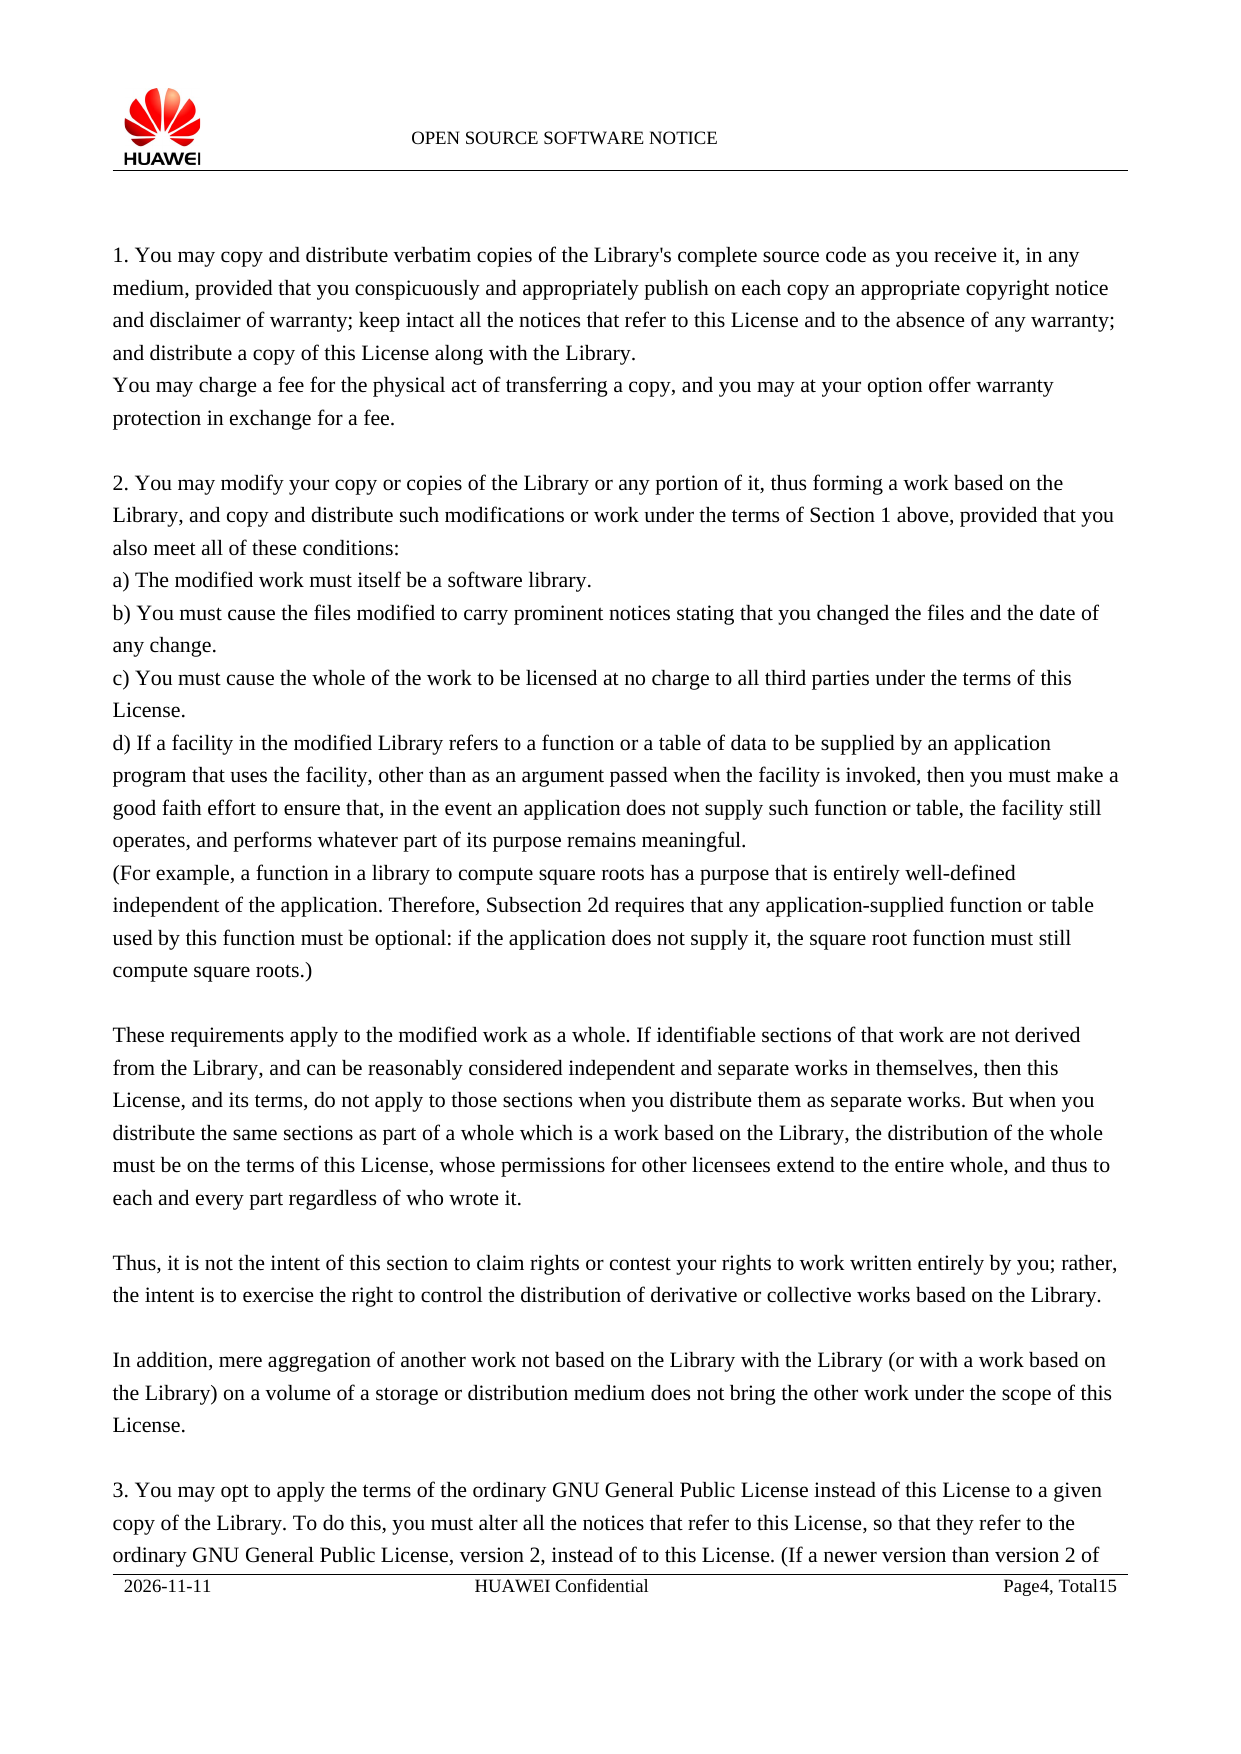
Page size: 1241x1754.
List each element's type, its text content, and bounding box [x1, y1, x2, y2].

picture [124, 88, 201, 165]
